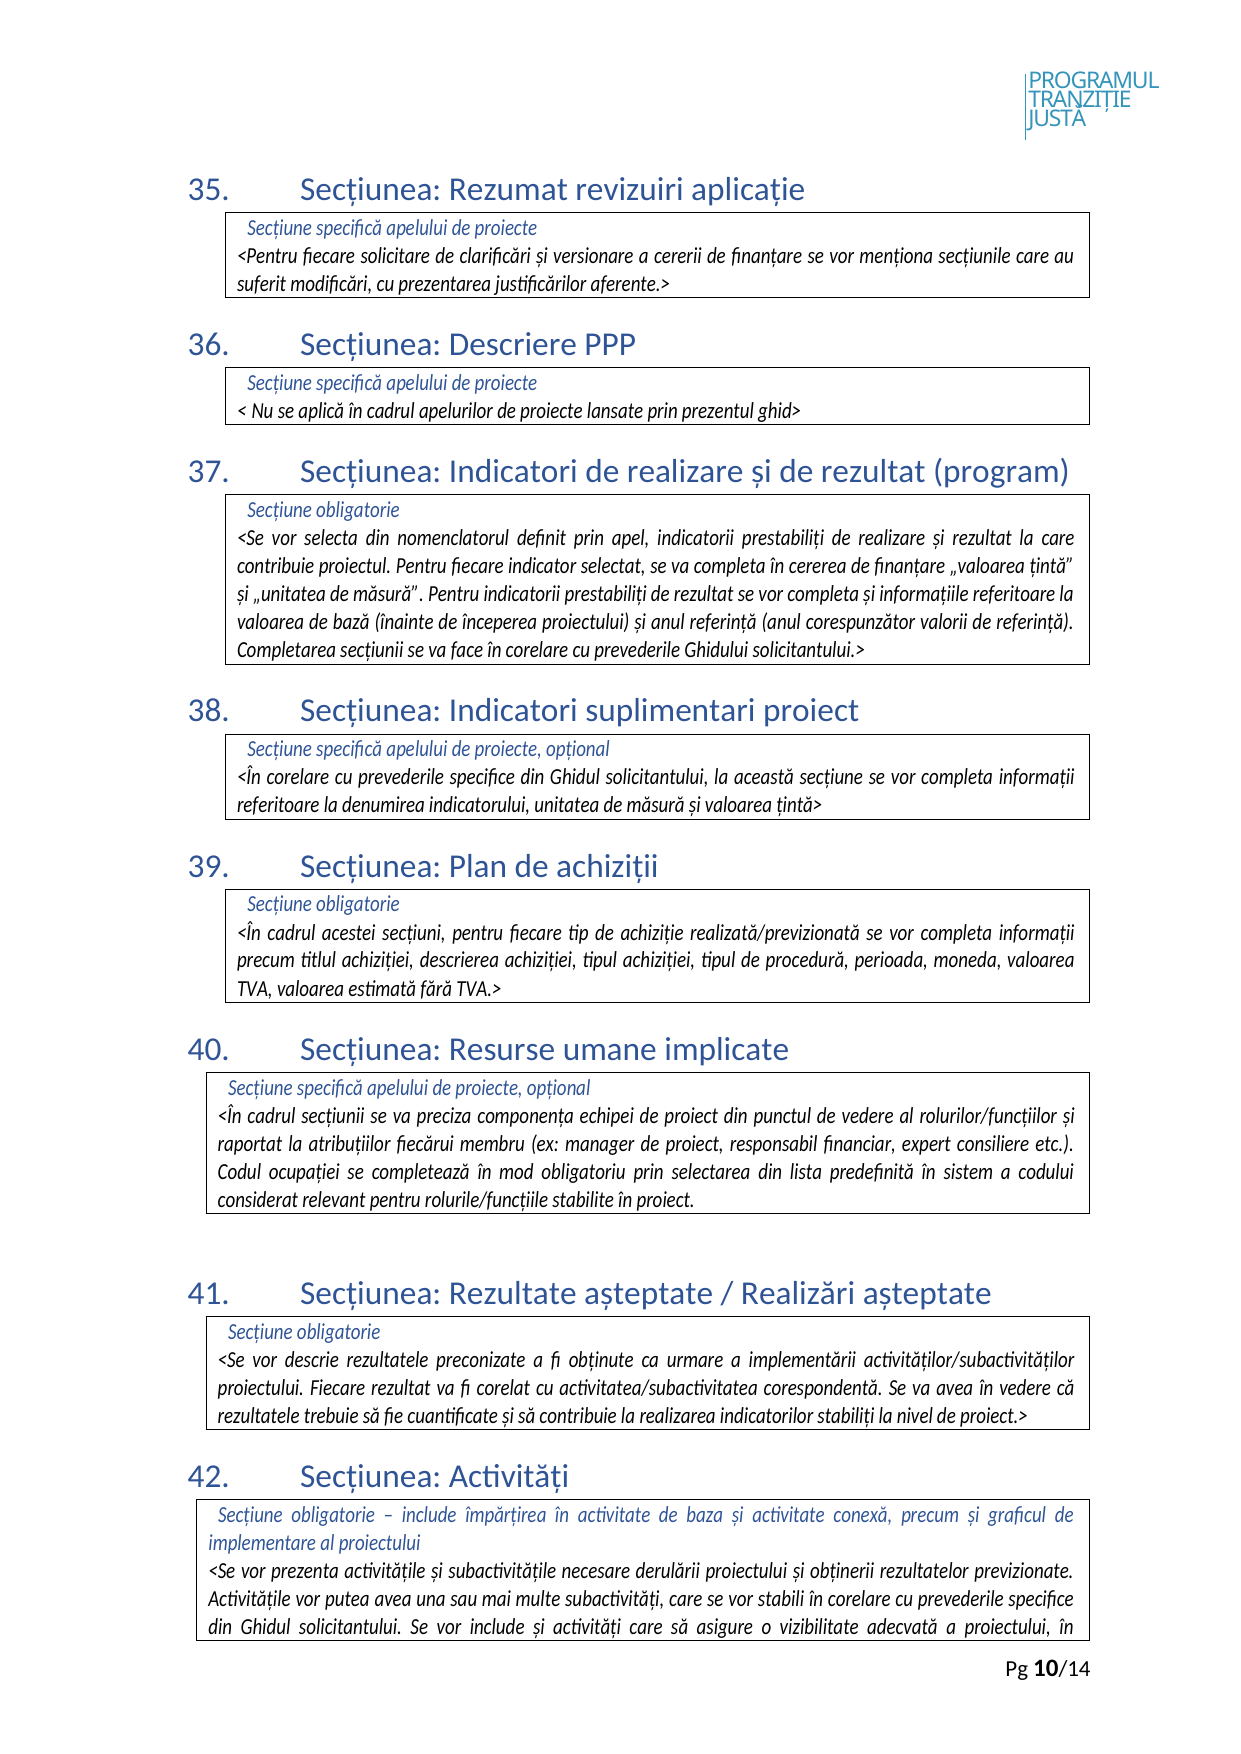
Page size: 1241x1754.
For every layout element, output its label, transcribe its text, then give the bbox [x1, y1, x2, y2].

subtitle Secțiunea: Indicatori suplimentari proiect [187, 689, 1090, 730]
subtitle Secțiunea: Descriere PPP [187, 323, 1090, 364]
subtitle Secțiunea: Resurse umane implicate [187, 1028, 1090, 1068]
table_header Secțiune specifică apelului de proiecte, opțional <În corelare cu prevederile specifice din Ghidul solicitantului, la această secțiune se vor completa informații referitoare la denumirea indicatorului, unitatea de măsură și valoarea țintă> [226, 735, 1089, 818]
table_header Secțiune obligatorie <În cadrul acestei secțiuni, pentru fiecare tip de achiziție realizată/previzionată se vor completa informații precum titlul achiziției, descrierea achiziției, tipul achiziției, tipul de procedură, perioada, moneda, valoarea TVA, valoarea estimată fără TVA.> [226, 890, 1089, 1002]
table_header Secțiune specifică apelului de proiecte <Pentru fiecare solicitare de clarificări și versionare a cererii de finanțare se vor menționa secțiunile care au suferit modificări, cu prezentarea justificărilor aferente.> [226, 213, 1089, 297]
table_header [197, 1500, 1089, 1640]
subtitle Secțiunea: Rezultate așteptate / Realizări așteptate [187, 1272, 1090, 1312]
subtitle Secțiunea: Plan de achiziții [187, 844, 1090, 885]
table_header Secțiune obligatorie <Se vor selecta din nomenclatorul definit prin apel, indicatorii prestabiliți de realizare și rezultat la care contribuie proiectul. Pentru fiecare indicator selectat, se va completa în cererea de finanțare „valoarea țintă” și „unitatea de măsură”. Pentru indicatorii prestabiliți de rezultat se vor completa și informațiile referitoare la valoarea de bază (înainte de începerea proiectului) și anul referință (anul corespunzător valorii de referință). Completarea secțiunii se va face în corelare cu prevederile Ghidului solicitantului.> [226, 495, 1089, 663]
subtitle Secțiunea: Activități [187, 1455, 1090, 1496]
table_header Secțiune obligatorie <Se vor descrie rezultatele preconizate a fi obținute ca urmare a implementării activităților/subactivităților proiectului. Fiecare rezultat va fi corelat cu activitatea/subactivitatea corespondentă. Se va avea în vedere că rezultatele trebuie să fie cuantificate și să contribuie la realizarea indicatorilor stabiliți la nivel de proiect.> [207, 1317, 1089, 1429]
table_header Secțiune specifică apelului de proiecte, opțional <În cadrul secțiunii se va preciza componența echipei de proiect din punctul de vedere al rolurilor/funcțiilor și raportat la atribuțiilor fiecărui membru (ex: manager de proiect, responsabil financiar, expert consiliere etc.). Codul ocupației se completează în mod obligatoriu prin selectarea din lista predefinită în sistem a codului considerat relevant pentru rolurile/funcțiile stabilite în proiect. [207, 1073, 1089, 1213]
subtitle Secțiunea: Rezumat revizuiri aplicație [187, 168, 1090, 209]
table_header Secțiune specifică apelului de proiecte < Nu se aplică în cadrul apelurilor de proiecte lansate prin prezentul ghid> [226, 368, 1089, 424]
subtitle Secțiunea: Indicatori de realizare și de rezultat (program) [187, 450, 1090, 491]
